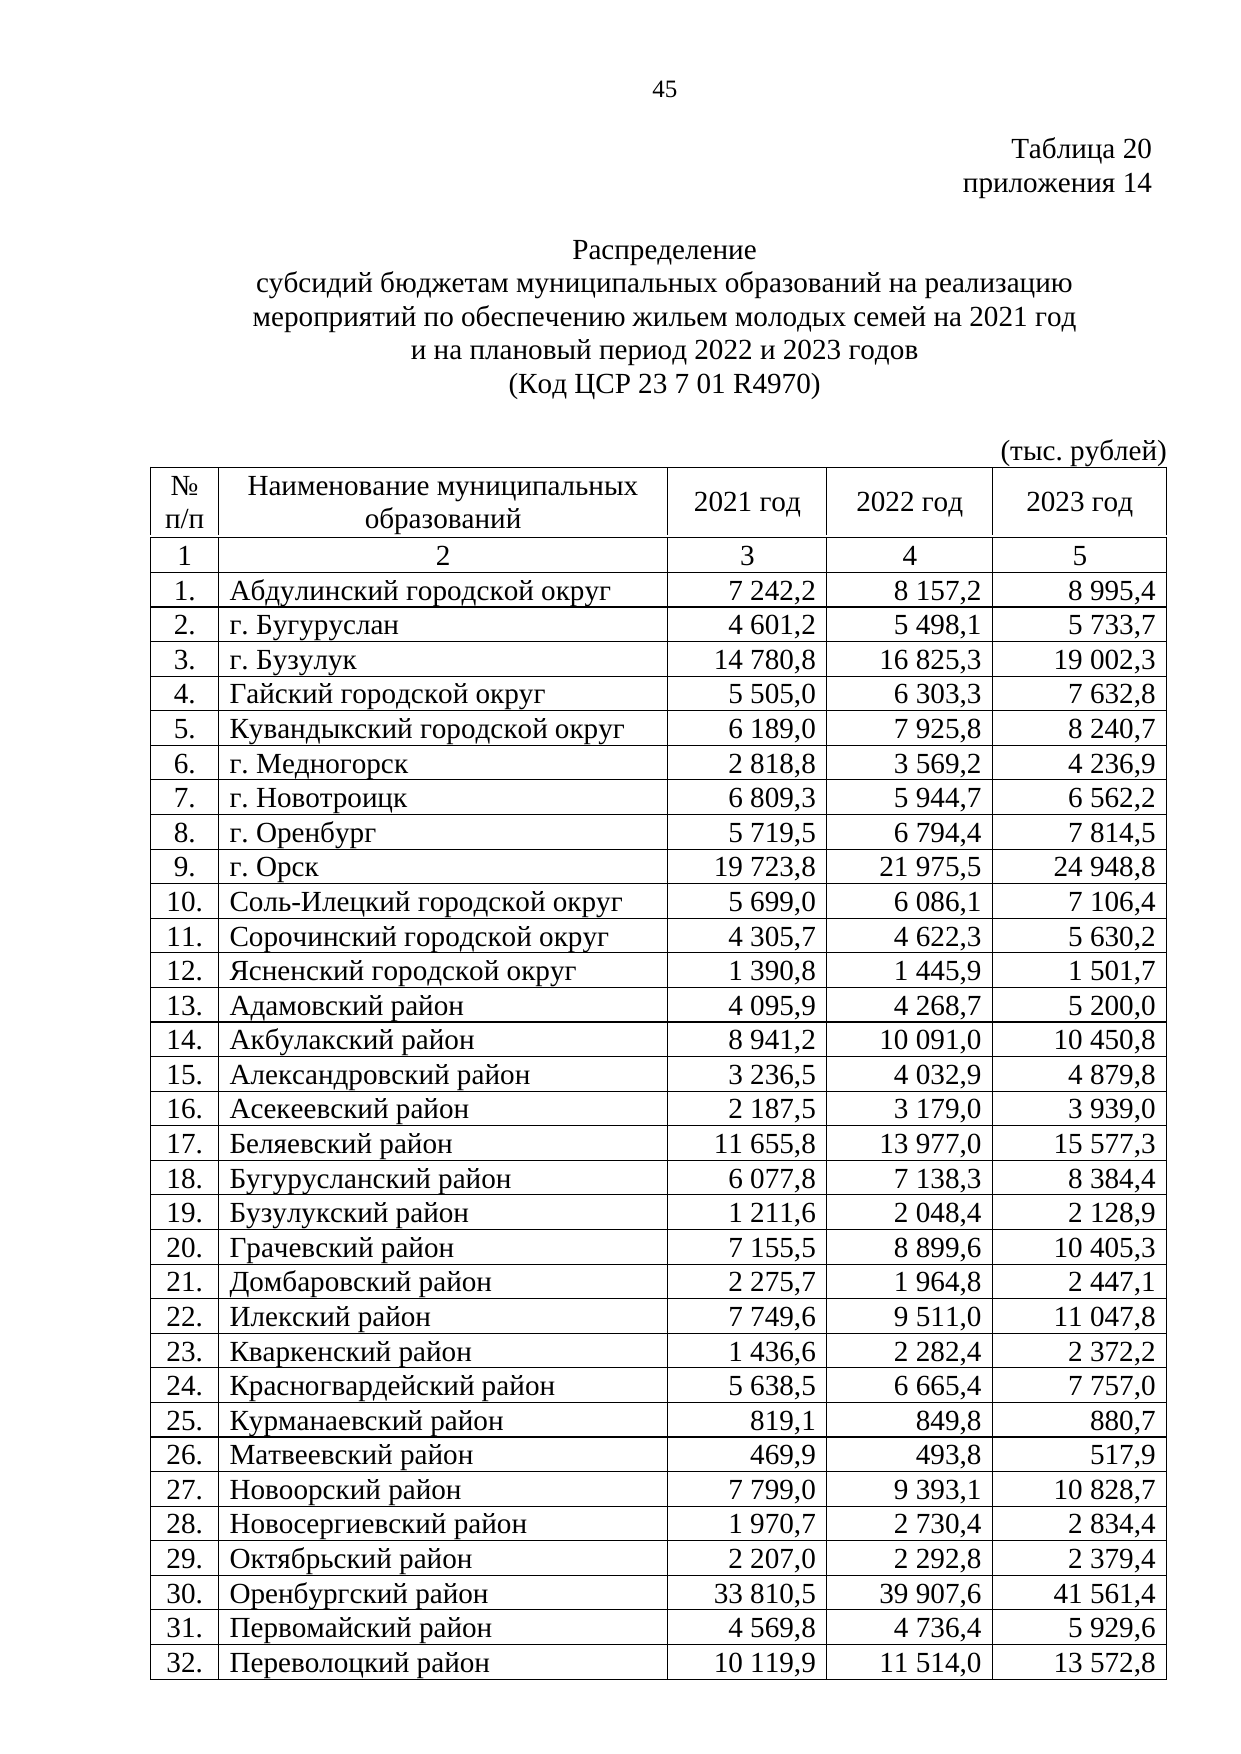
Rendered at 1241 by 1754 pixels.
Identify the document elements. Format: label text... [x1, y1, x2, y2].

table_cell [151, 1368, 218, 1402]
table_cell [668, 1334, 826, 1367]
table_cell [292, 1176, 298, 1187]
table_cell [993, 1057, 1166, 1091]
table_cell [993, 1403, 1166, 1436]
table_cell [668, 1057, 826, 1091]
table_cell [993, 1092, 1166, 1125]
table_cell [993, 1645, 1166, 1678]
text Таблица 20 [177, 131, 1152, 165]
text (тыс. рублей) [177, 433, 1167, 467]
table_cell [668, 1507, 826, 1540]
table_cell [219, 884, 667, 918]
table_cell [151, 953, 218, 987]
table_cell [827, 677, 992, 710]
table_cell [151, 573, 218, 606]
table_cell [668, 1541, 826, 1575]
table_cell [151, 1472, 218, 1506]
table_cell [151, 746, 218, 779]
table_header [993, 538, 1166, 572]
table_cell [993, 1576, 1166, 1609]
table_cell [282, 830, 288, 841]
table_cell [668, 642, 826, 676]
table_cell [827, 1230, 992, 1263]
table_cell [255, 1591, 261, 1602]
text (Код ЦСР 23 7 01 R4970) [177, 366, 1152, 399]
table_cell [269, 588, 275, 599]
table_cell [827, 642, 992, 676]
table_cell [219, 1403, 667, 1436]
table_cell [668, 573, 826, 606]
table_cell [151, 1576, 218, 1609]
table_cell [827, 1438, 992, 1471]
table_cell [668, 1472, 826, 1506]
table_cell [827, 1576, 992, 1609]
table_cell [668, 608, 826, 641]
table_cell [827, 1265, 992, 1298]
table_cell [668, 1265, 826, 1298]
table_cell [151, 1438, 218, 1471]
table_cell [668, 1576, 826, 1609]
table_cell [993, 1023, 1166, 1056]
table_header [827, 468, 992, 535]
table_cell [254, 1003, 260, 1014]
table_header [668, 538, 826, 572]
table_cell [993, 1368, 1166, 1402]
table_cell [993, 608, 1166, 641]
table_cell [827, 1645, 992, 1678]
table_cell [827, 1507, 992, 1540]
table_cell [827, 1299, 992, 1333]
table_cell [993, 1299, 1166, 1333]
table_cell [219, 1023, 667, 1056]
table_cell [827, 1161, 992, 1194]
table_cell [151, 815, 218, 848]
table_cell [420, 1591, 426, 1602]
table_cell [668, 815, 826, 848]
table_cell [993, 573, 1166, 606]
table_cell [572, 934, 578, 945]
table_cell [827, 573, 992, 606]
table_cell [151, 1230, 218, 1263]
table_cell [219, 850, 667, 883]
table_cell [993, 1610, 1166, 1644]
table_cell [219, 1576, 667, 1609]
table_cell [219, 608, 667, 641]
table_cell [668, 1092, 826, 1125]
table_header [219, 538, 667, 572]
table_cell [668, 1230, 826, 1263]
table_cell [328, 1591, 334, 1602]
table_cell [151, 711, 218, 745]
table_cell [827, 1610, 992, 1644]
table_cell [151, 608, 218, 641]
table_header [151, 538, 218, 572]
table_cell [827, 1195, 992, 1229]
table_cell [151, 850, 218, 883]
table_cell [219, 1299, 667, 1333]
text субсидий бюджетам муниципальных образований на реализацию мероприятий по обеспечению жильем молодых семей на 2021 год [177, 265, 1152, 332]
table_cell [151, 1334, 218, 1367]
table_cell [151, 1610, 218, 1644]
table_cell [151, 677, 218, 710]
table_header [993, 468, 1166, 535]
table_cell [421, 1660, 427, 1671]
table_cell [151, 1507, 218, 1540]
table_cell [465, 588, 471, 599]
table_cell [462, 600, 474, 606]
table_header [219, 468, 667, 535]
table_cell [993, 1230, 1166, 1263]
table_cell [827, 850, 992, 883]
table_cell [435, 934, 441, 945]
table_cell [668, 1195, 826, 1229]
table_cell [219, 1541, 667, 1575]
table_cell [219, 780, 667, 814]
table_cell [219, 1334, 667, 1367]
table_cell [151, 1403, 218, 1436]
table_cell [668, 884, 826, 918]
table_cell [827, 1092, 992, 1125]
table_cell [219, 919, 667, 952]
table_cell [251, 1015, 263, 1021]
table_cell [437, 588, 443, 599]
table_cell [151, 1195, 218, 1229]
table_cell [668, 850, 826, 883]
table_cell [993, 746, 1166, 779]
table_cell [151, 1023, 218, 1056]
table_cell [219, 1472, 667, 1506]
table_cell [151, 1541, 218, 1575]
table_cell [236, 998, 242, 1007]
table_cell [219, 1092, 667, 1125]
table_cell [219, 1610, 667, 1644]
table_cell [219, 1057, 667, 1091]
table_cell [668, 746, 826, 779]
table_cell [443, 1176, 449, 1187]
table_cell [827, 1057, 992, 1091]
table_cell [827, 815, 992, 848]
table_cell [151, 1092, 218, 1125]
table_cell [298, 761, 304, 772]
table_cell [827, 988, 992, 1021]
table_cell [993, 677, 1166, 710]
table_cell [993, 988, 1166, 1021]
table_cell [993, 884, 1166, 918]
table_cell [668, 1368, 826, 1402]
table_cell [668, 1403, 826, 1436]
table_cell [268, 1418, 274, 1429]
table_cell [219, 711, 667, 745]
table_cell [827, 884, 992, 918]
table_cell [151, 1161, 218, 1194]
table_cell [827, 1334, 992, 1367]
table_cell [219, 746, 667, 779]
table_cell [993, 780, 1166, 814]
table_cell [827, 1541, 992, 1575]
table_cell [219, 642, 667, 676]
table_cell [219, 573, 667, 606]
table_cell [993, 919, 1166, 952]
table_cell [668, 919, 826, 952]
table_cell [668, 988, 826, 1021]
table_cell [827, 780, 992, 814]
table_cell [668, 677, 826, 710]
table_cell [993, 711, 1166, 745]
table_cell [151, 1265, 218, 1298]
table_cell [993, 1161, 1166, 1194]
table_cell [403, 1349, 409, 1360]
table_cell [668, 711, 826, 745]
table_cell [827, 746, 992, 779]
text Распределение [177, 232, 1152, 265]
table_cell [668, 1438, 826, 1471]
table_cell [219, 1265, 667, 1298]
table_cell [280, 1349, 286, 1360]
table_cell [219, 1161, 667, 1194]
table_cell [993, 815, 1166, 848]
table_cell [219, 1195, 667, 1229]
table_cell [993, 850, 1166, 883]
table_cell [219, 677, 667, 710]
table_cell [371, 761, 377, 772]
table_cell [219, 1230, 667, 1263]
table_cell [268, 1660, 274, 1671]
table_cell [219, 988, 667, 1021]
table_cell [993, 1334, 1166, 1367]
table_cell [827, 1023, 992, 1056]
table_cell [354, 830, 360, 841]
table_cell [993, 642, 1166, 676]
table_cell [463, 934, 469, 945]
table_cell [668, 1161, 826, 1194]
text и на плановый период 2022 и 2023 годов [177, 332, 1152, 366]
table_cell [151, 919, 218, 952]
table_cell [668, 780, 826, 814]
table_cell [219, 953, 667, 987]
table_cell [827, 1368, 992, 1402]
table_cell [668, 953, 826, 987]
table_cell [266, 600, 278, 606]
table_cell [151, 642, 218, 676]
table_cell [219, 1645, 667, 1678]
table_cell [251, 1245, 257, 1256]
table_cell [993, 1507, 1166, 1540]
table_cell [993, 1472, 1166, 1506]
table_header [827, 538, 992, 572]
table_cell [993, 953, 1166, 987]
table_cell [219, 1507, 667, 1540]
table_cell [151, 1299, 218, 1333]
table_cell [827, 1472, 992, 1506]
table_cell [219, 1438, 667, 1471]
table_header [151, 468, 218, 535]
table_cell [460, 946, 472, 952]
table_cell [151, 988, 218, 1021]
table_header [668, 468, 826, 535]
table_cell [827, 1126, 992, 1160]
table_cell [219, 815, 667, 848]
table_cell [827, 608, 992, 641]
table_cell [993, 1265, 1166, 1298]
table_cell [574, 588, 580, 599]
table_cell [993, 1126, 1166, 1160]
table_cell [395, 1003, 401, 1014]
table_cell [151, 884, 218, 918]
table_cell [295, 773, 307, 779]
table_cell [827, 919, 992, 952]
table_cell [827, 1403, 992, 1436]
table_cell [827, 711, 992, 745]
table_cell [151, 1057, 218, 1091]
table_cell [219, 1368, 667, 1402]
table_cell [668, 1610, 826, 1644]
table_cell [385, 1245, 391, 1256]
text приложения 14 [177, 165, 1152, 198]
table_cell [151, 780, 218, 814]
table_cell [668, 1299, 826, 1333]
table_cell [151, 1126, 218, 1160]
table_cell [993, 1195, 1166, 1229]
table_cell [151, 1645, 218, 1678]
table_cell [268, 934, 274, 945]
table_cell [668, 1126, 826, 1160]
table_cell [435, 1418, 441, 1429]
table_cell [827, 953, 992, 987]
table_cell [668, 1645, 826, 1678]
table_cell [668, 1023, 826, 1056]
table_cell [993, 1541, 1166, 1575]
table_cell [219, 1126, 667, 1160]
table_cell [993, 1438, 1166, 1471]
